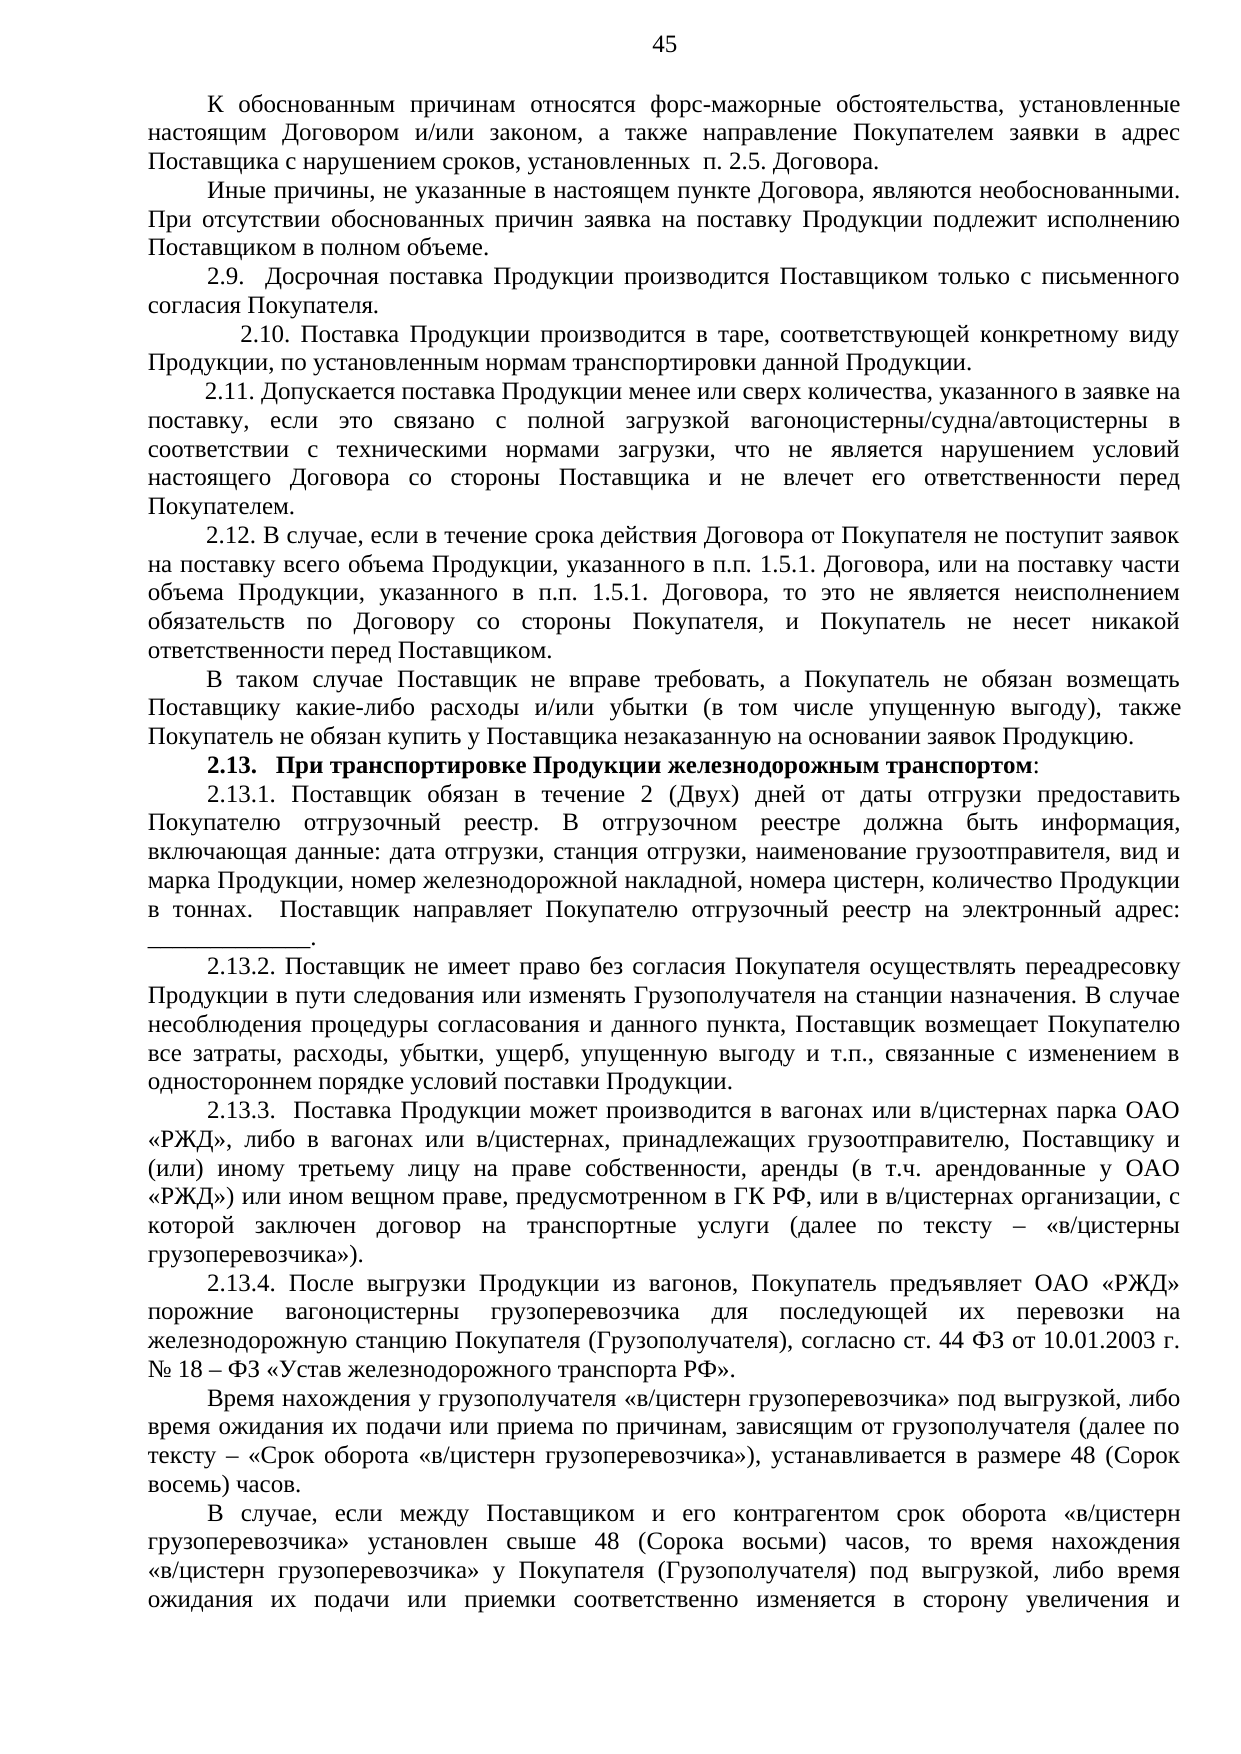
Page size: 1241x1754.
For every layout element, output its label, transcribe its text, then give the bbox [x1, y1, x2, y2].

text К обоснованным причинам относятся форс-мажорные обстоятельства, установленные настоящим Договором и/или законом, а также направление Покупателем заявки в адрес Поставщика с нарушением сроков, установленных п. 2.5. Договора. [117, 89, 1181, 175]
text В таком случае Поставщик не вправе требовать, а Покупатель не обязан возмещать Поставщику какие-либо расходы и/или убытки (в том числе упущенную выгоду), также Покупатель не обязан купить у Поставщика незаказанную на основании заявок Продукцию. [148, 664, 1181, 750]
text 2.13. При транспортировке Продукции железнодорожным транспортом: [148, 750, 1181, 779]
text 2.9. Досрочная поставка Продукции производится Поставщиком только с письменного согласия Покупателя. [148, 261, 1181, 319]
text Время нахождения у грузополучателя «в/цистерн грузоперевозчика» под выгрузкой, либо время ожидания их подачи или приема по причинам, зависящим от грузополучателя (далее по тексту – «Срок оборота «в/цистерн грузоперевозчика»), устанавливается в размере 48 (Сорок восемь) часов. [148, 1383, 1181, 1498]
text Иные причины, не указанные в настоящем пункте Договора, являются необоснованными. При отсутствии обоснованных причин заявка на поставку Продукции подлежит исполнению Поставщиком в полном объеме. [117, 175, 1181, 261]
text 2.13.3. Поставка Продукции может производится в вагонах или в/цистернах парка ОАО «РЖД», либо в вагонах или в/цистернах, принадлежащих грузоотправителю, Поставщику и (или) иному третьему лицу на праве собственности, аренды (в т.ч. арендованные у ОАО «РЖД») или ином вещном праве, предусмотренном в ГК РФ, или в в/цистернах организации, с которой заключен договор на транспортные услуги (далее по тексту – «в/цистерны грузоперевозчика»). [148, 1095, 1181, 1268]
text 2.13.2. Поставщик не имеет право без согласия Покупателя осуществлять переадресовку Продукции в пути следования или изменять Грузополучателя на станции назначения. В случае несоблюдения процедуры согласования и данного пункта, Поставщик возмещает Покупателю все затраты, расходы, убытки, ущерб, упущенную выгоду и т.п., связанные с изменением в одностороннем порядке условий поставки Продукции. [148, 951, 1181, 1095]
text 2.10. Поставка Продукции производится в таре, соответствующей конкретному виду Продукции, по установленным нормам транспортировки данной Продукции. [148, 319, 1181, 376]
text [148, 1498, 1181, 1613]
text 2.12. В случае, если в течение срока действия Договора от Покупателя не поступит заявок на поставку всего объема Продукции, указанного в п.п. 1.5.1. Договора, или на поставку части объема Продукции, указанного в п.п. 1.5.1. Договора, то это не является неисполнением обязательств по Договору со стороны Покупателя, и Покупатель не несет никакой ответственности перед Поставщиком. [148, 520, 1181, 664]
text 2.13.4. После выгрузки Продукции из вагонов, Покупатель предъявляет ОАО «РЖД» порожние вагоноцистерны грузоперевозчика для последующей их перевозки на железнодорожную станцию Покупателя (Грузополучателя), согласно ст. 44 ФЗ от 10.01.2003 г. № 18 – ФЗ «Устав железнодорожного транспорта РФ». [148, 1268, 1181, 1383]
text 2.11. Допускается поставка Продукции менее или сверх количества, указанного в заявке на поставку, если это связано с полной загрузкой вагоноцистерны/судна/автоцистерны в соответствии с техническими нормами загрузки, что не является нарушением условий настоящего Договора со стороны Поставщика и не влечет его ответственности перед Покупателем. [148, 376, 1181, 520]
text 2.13.1. Поставщик обязан в течение 2 (Двух) дней от даты отгрузки предоставить Покупателю отгрузочный реестр. В отгрузочном реестре должна быть информация, включающая данные: дата отгрузки, станция отгрузки, наименование грузоотправителя, вид и марка Продукции, номер железнодорожной накладной, номера цистерн, количество Продукции в тоннах. Поставщик направляет Покупателю отгрузочный реестр на электронный адрес: _____________. [148, 779, 1181, 951]
